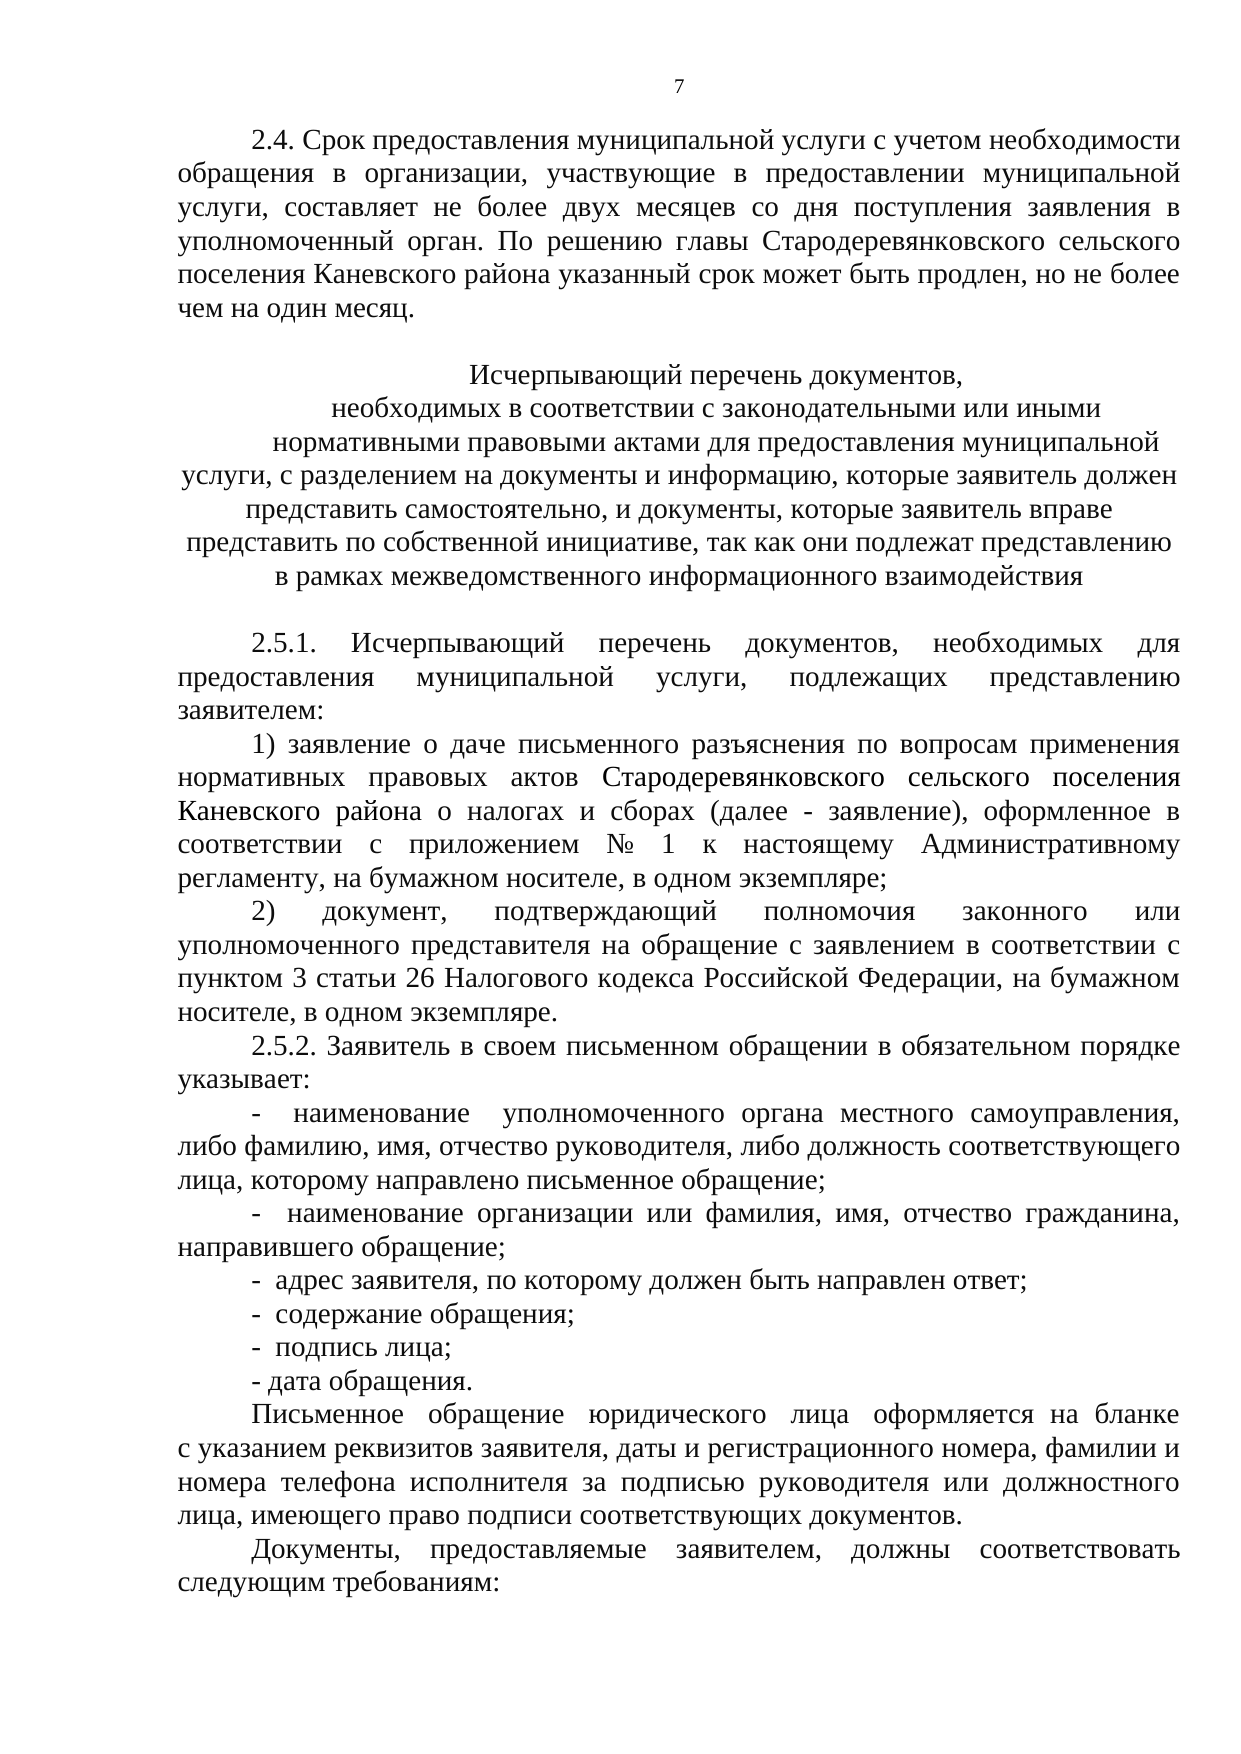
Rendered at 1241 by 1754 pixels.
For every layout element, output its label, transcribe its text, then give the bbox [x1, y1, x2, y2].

text нормативными правовыми актами для предоставления муниципальной услуги, с разделением на документы и информацию, которые заявитель должен представить самостоятельно, и документы, которые заявитель вправе представить по собственной инициативе, так как они подлежат представлению в рамках межведомственного информационного взаимодействия [177, 424, 1181, 592]
text 1) заявление о даче письменного разъяснения по вопросам применения нормативных правовых актов Стародеревянковского сельского поселения Каневского района о налогах и сборах (далее - заявление), оформленное в соответствии с приложением № 1 к настоящему Административному регламенту, на бумажном носителе, в одном экземпляре; [177, 726, 1181, 893]
text - адрес заявителя, по которому должен быть направлен ответ; [177, 1262, 1181, 1296]
text Исчерпывающий перечень документов, [177, 357, 1181, 390]
text - наименование организации или фамилия, имя, отчество гражданина, направившего обращение; [177, 1195, 1181, 1262]
text Документы, предоставляемые заявителем, должны соответствовать следующим требованиям: [177, 1531, 1181, 1598]
text - содержание обращения; [177, 1296, 1181, 1329]
text - дата обращения. [177, 1363, 1181, 1397]
text 2.5.1. Исчерпывающий перечень документов, необходимых для предоставления муниципальной услуги, подлежащих представлению заявителем: [177, 625, 1181, 726]
text 2.4. Срок предоставления муниципальной услуги с учетом необходимости обращения в организации, участвующие в предоставлении муниципальной услуги, составляет не более двух месяцев со дня поступления заявления в уполномоченный орган. По решению главы Стародеревянковского сельского поселения Каневского района указанный срок может быть продлен, но не более чем на один месяц. [177, 122, 1181, 323]
text - подпись лица; [177, 1329, 1181, 1363]
text - наименование уполномоченного органа местного самоуправления, либо фамилию, имя, отчество руководителя, либо должность соответствующего лица, которому направлено письменное обращение; [177, 1095, 1181, 1195]
text Письменное обращение юридического лица оформляется на бланке с указанием реквизитов заявителя, даты и регистрационного номера, фамилии и номера телефона исполнителя за подписью руководителя или должностного лица, имеющего право подписи соответствующих документов. [177, 1397, 1181, 1531]
text 2.5.2. Заявитель в своем письменном обращении в обязательном порядке указывает: [177, 1028, 1181, 1095]
text необходимых в соответствии с законодательными или иными [177, 390, 1181, 424]
text 2) документ, подтверждающий полномочия законного или уполномоченного представителя на обращение с заявлением в соответствии с пунктом 3 статьи 26 Налогового кодекса Российской Федерации, на бумажном носителе, в одном экземпляре. [177, 893, 1181, 1028]
